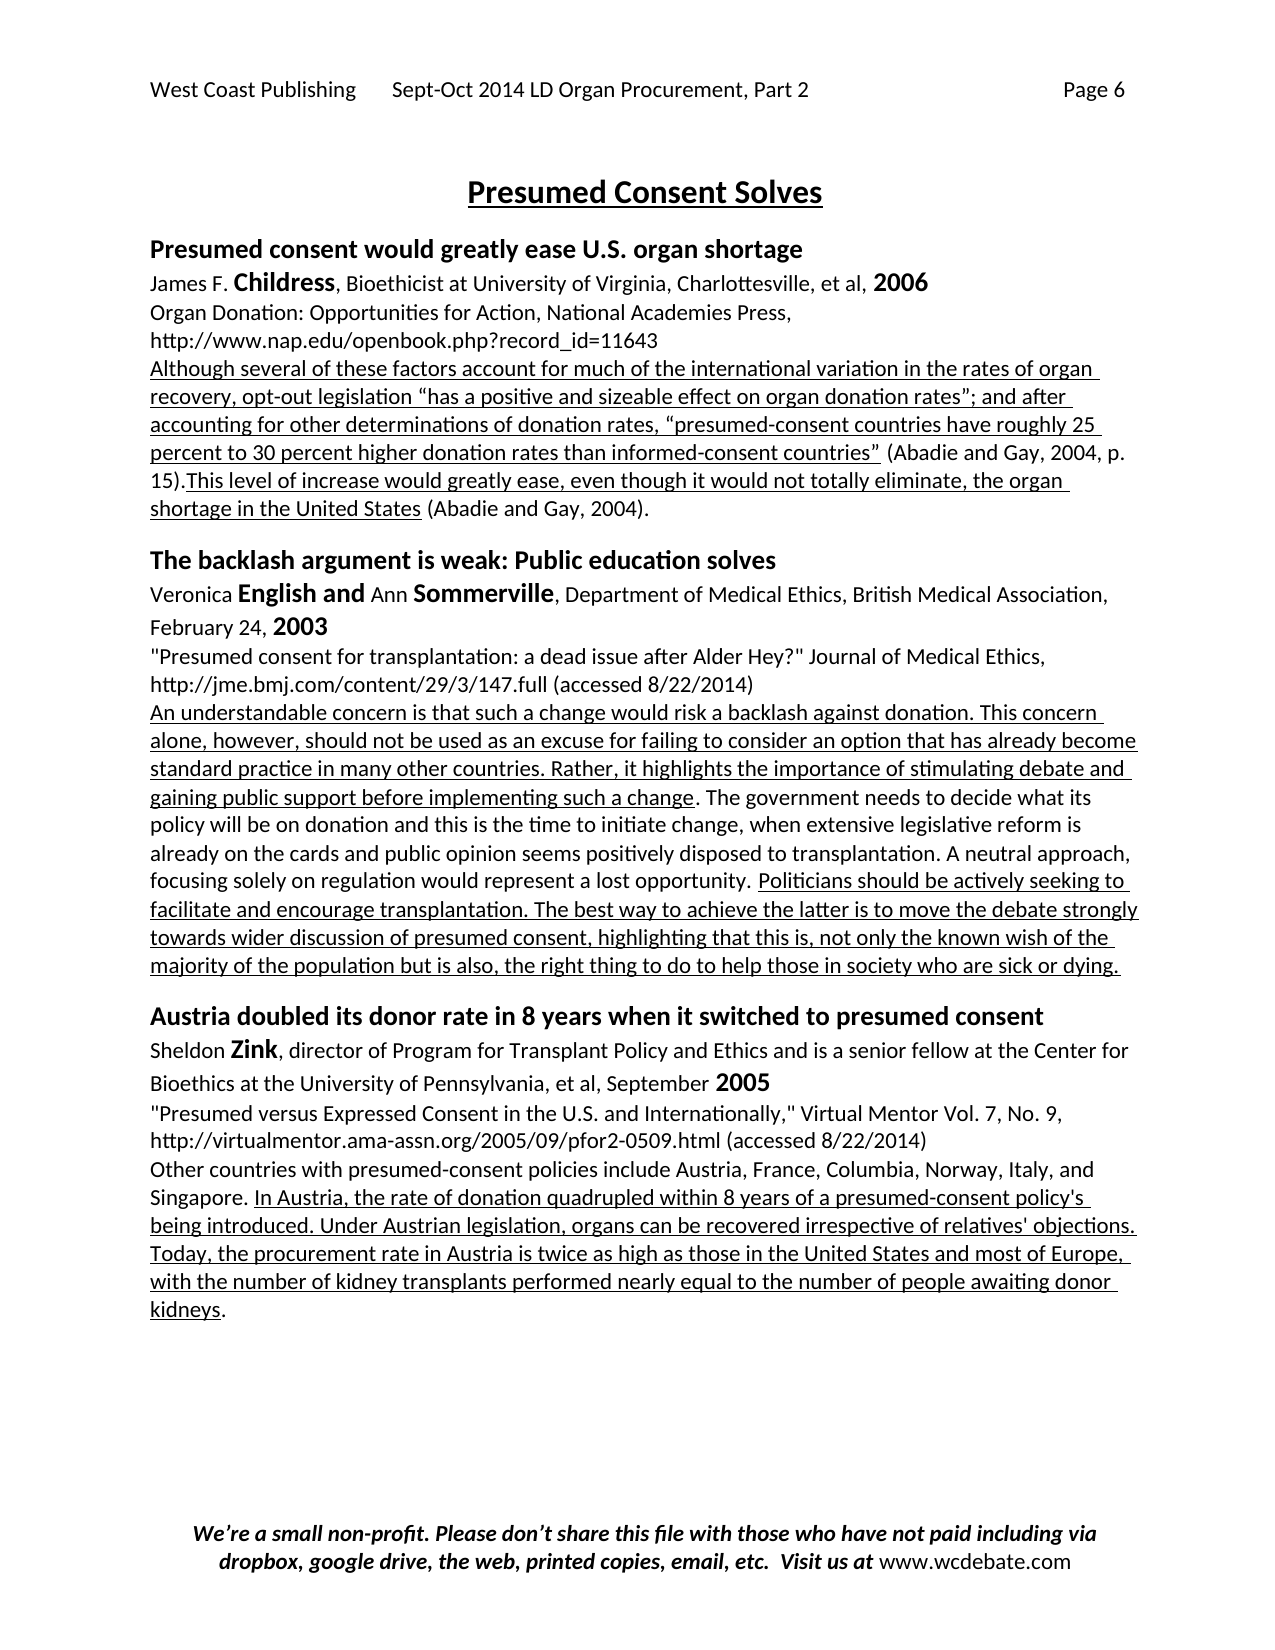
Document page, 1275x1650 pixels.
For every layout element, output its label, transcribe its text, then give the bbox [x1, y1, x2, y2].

subtitle Presumed consent would greatly ease U.S. organ shortage [150, 232, 1140, 265]
subtitle Austria doubled its donor rate in 8 years when it switched to presumed consent [150, 999, 1140, 1033]
text An understandable concern is that such a change would risk a backlash against donation. This concern alone, however, should not be used as an excuse for failing to consider an option that has already become standard practice in many other countries. Rather, it highlights the importance of stimulating debate and gaining public support before implementing such a change. The government needs to decide what its policy will be on donation and this is the time to initiate change, when extensive legislative reform is already on the cards and public opinion seems positively disposed to transplantation. A neutral approach, focusing solely on regulation would represent a lost opportunity. Politicians should be actively seeking to facilitate and encourage transplantation. The best way to achieve the latter is to move the debate strongly towards wider discussion of presumed consent, highlighting that this is, not only the known wish of the majority of the population but is also, the right thing to do to help those in society who are sick or dying. [150, 698, 1140, 979]
text Organ Donation: Opportunities for Action, National Academies Press, http://www.nap.edu/openbook.php?record_id=11643 [150, 298, 1140, 354]
subtitle The backlash argument is weak: Public education solves [150, 543, 1140, 576]
text Sheldon Zink, director of Program for Transplant Policy and Ethics and is a senior fellow at the Center for Bioethics at the University of Pennsylvania, et al, September 2005 [150, 1033, 1140, 1099]
text Although several of these factors account for much of the international variation in the rates of organ recovery, opt-out legislation “has a positive and sizeable effect on organ donation rates”; and after accounting for other determinations of donation rates, “presumed-consent countries have roughly 25 percent to 30 percent higher donation rates than informed-consent countries” (Abadie and Gay, 2004, p. 15).This level of increase would greatly ease, even though it would not totally eliminate, the organ shortage in the United States (Abadie and Gay, 2004). [150, 354, 1140, 523]
text James F. Childress, Bioethicist at University of Virginia, Charlottesville, et al, 2006 [150, 265, 1140, 298]
text "Presumed versus Expressed Consent in the U.S. and Internationally," Virtual Mentor Vol. 7, No. 9, http://virtualmentor.ama-assn.org/2005/09/pfor2-0509.html (accessed 8/22/2014) [150, 1099, 1140, 1155]
text Other countries with presumed-consent policies include Austria, France, Columbia, Norway, Italy, and Singapore. In Austria, the rate of donation quadrupled within 8 years of a presumed-consent policy's being introduced. Under Austrian legislation, organs can be recovered irrespective of relatives' objections. Today, the procurement rate in Austria is twice as high as those in the United States and most of Europe, with the number of kidney transplants performed nearly equal to the number of people awaiting donor kidneys. [150, 1155, 1140, 1323]
text Veronica English and Ann Sommerville, Department of Medical Ethics, British Medical Association, February 24, 2003 [150, 576, 1140, 642]
text "Presumed consent for transplantation: a dead issue after Alder Hey?" Journal of Medical Ethics, http://jme.bmj.com/content/29/3/147.full (accessed 8/22/2014) [150, 642, 1140, 698]
subtitle Presumed Consent Solves [150, 171, 1140, 212]
